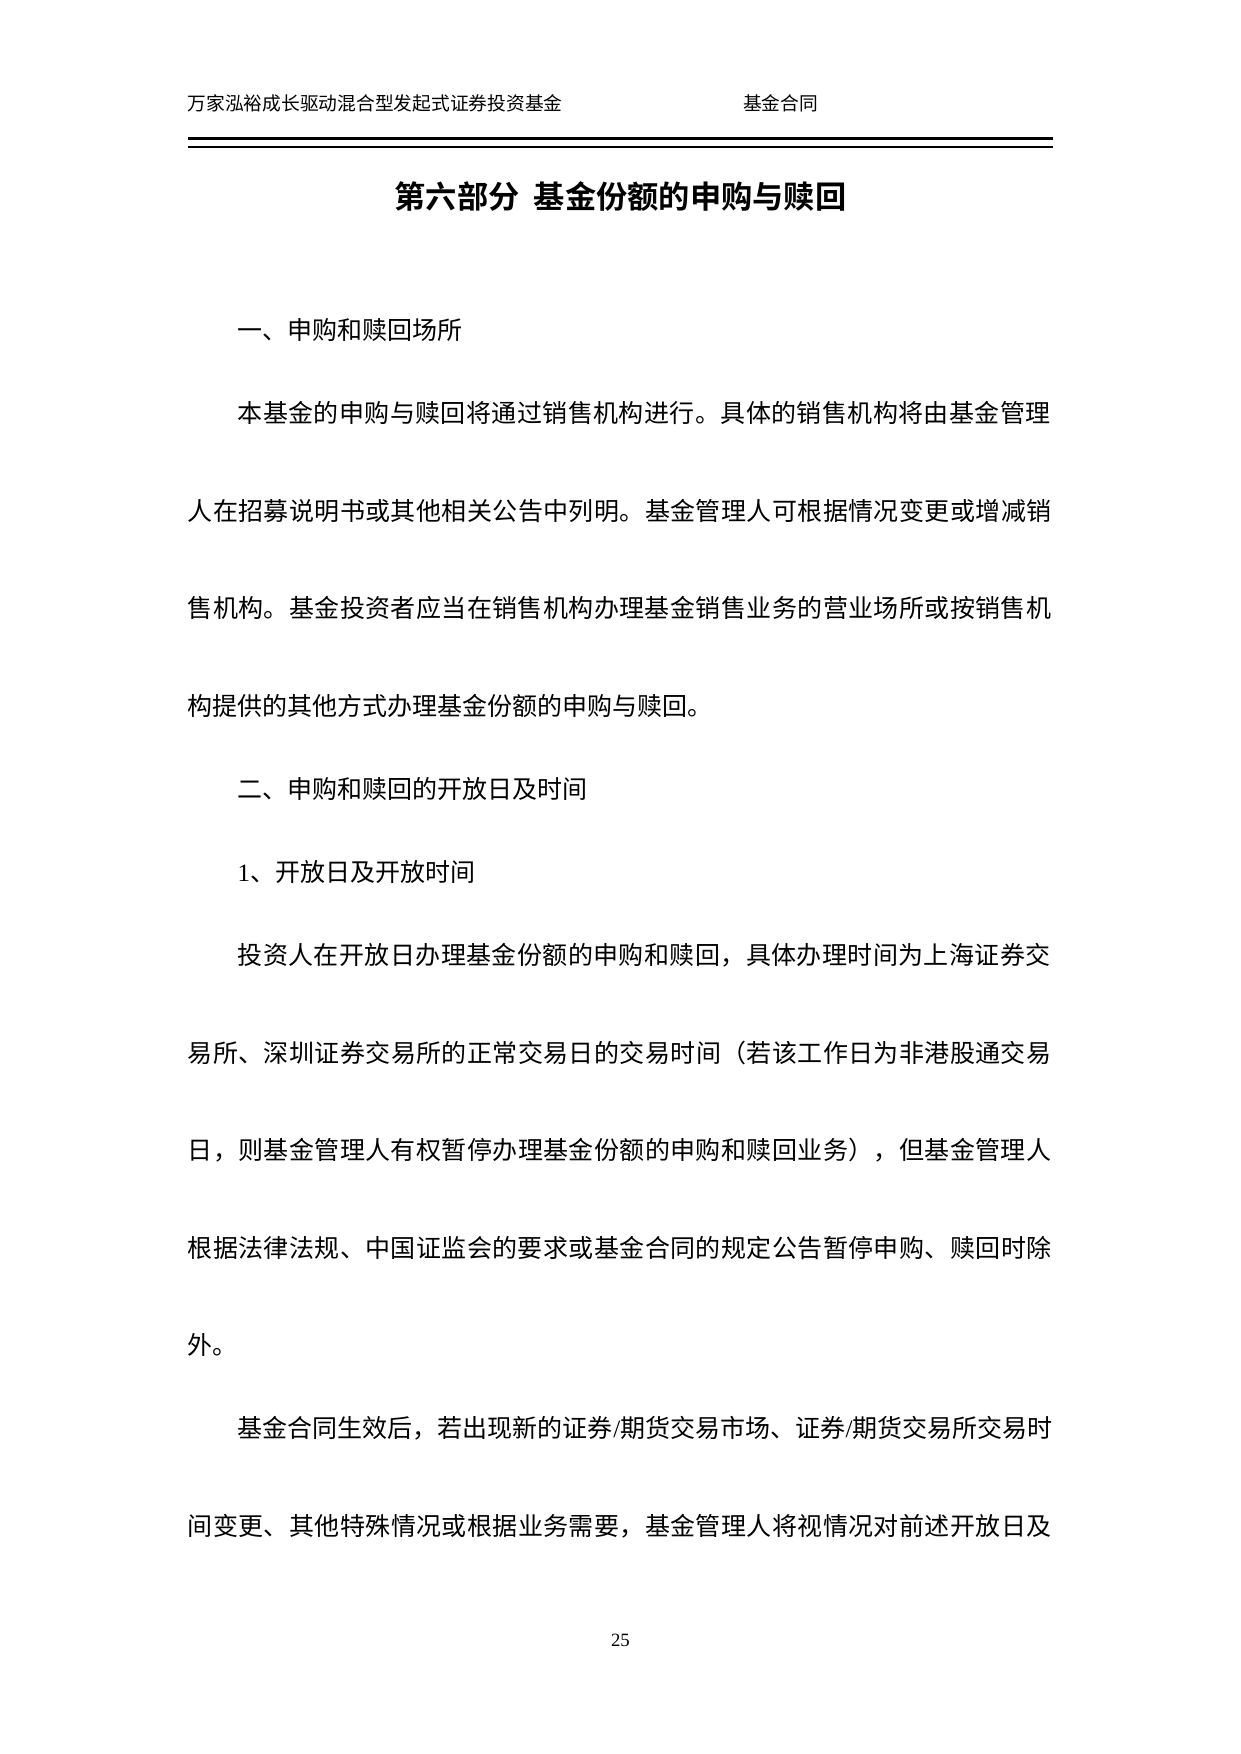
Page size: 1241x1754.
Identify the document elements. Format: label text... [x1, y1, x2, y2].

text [187, 1394, 1053, 1557]
text 1、开放日及开放时间 [187, 838, 1053, 903]
text 投资人在开放日办理基金份额的申购和赎回，具体办理时间为上海证券交易所、深圳证券交易所的正常交易日的交易时间（若该工作日为非港股通交易日，则基金管理人有权暂停办理基金份额的申购和赎回业务），但基金管理人根据法律法规、中国证监会的要求或基金合同的规定公告暂停申购、赎回时除外。 [187, 921, 1053, 1376]
text 二、申购和赎回的开放日及时间 [187, 755, 1053, 820]
subtitle 第六部分 基金份额的申购与赎回 [187, 162, 1053, 227]
text 一、申购和赎回场所 [187, 296, 1053, 361]
text 本基金的申购与赎回将通过销售机构进行。具体的销售机构将由基金管理人在招募说明书或其他相关公告中列明。基金管理人可根据情况变更或增减销售机构。基金投资者应当在销售机构办理基金销售业务的营业场所或按销售机构提供的其他方式办理基金份额的申购与赎回。 [187, 379, 1053, 737]
